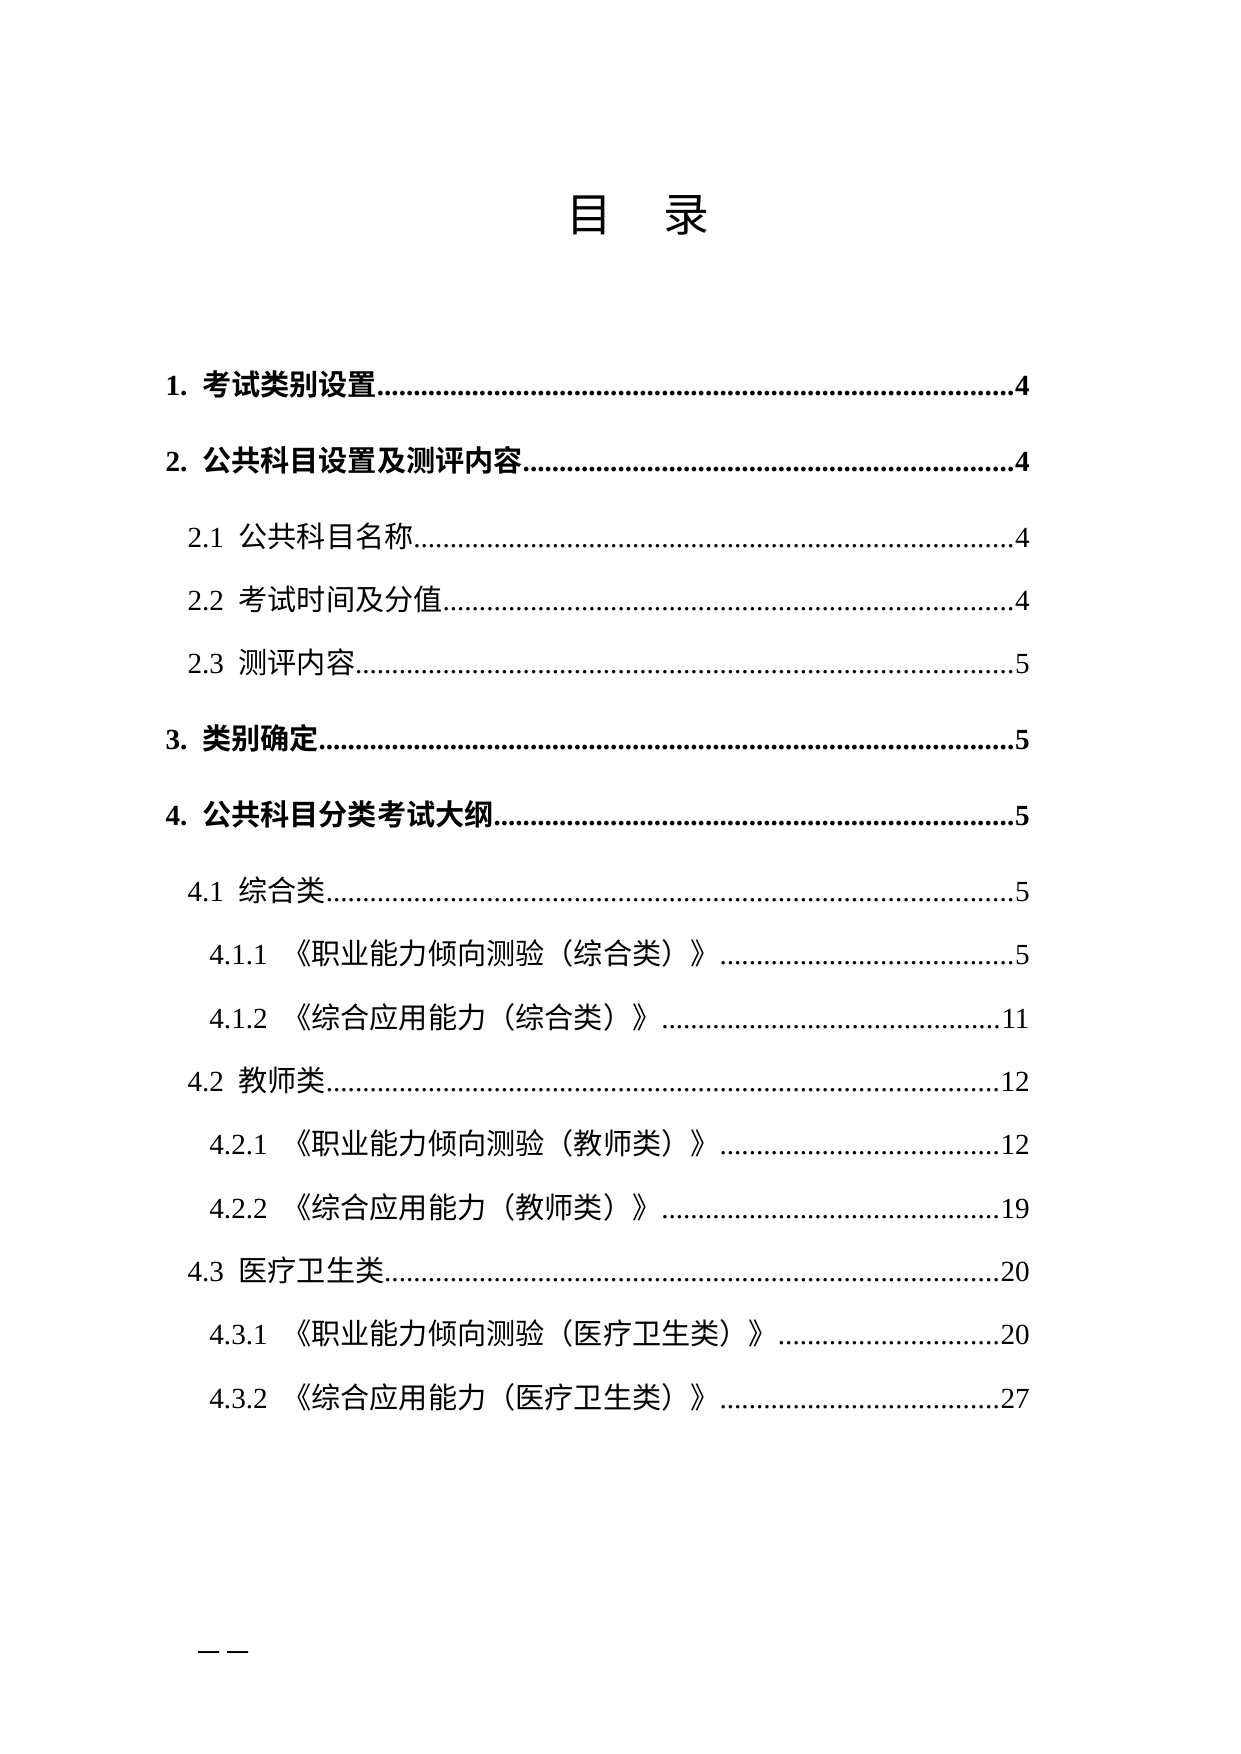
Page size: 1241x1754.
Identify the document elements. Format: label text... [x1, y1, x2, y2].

text 4.1.1 《职业能力倾向测验（综合类）》 5 [209, 920, 1110, 984]
text 4.2 教师类 12 [187, 1047, 1110, 1110]
text 2.1 公共科目名称 4 [187, 503, 1110, 566]
text 目 录 [165, 149, 1110, 275]
text 4.1 综合类 5 [187, 857, 1110, 920]
text 2. 公共科目设置及测评内容 4 [165, 427, 1110, 490]
text 4.3.2 《综合应用能力（医疗卫生类）》 27 [209, 1364, 1110, 1427]
text 4.3 医疗卫生类 20 [187, 1237, 1110, 1300]
text 4.3.1 《职业能力倾向测验（医疗卫生类）》 20 [209, 1300, 1110, 1364]
text 3. 类别确定 5 [165, 705, 1110, 769]
text 4.1.2 《综合应用能力（综合类）》 11 [209, 984, 1110, 1047]
text 4.2.1 《职业能力倾向测验（教师类）》 12 [209, 1110, 1110, 1174]
text 1. 考试类别设置 4 [165, 351, 1110, 414]
text 4.2.2 《综合应用能力（教师类）》 19 [209, 1174, 1110, 1237]
text 4. 公共科目分类考试大纲 5 [165, 781, 1110, 844]
text 2.2 考试时间及分值 4 [187, 566, 1110, 629]
text 2.3 测评内容 5 [187, 629, 1110, 693]
